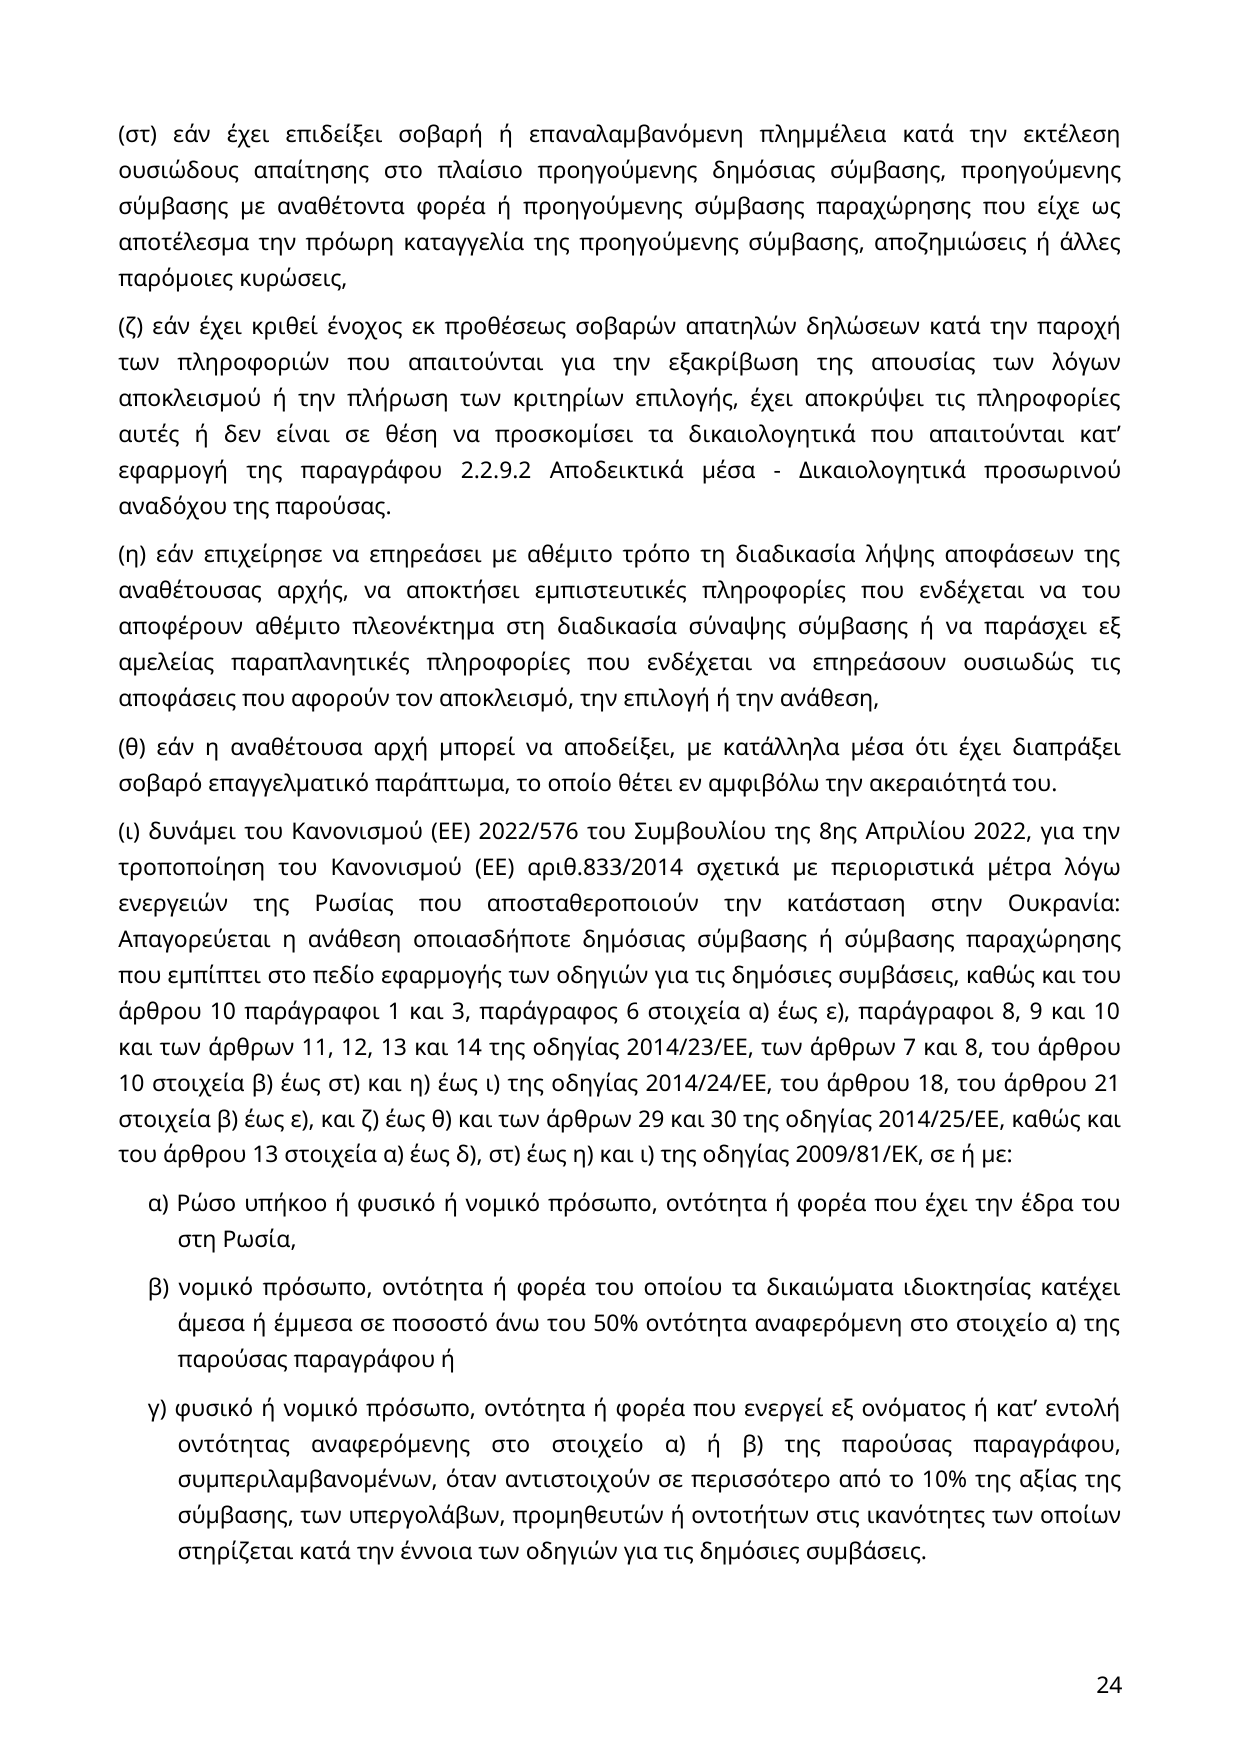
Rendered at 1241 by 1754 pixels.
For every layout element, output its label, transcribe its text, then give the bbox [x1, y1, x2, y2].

text (ζ) εάν έχει κριθεί ένοχος εκ προθέσεως σοβαρών απατηλών δηλώσεων κατά την παροχή των πληροφοριών που απαιτούνται για την εξακρίβωση της απουσίας των λόγων αποκλεισμού ή την πλήρωση των κριτηρίων επιλογής, έχει αποκρύψει τις πληροφορίες αυτές ή δεν είναι σε θέση να προσκομίσει τα δικαιολογητικά που απαιτούνται κατ’ εφαρμογή της παραγράφου 2.2.9.2 Αποδεικτικά μέσα - Δικαιολογητικά προσωρινού αναδόχου της παρούσας. [118, 310, 1122, 521]
text α) Ρώσο υπήκοο ή φυσικό ή νομικό πρόσωπο, οντότητα ή φορέα που έχει την έδρα του στη Ρωσία, [148, 1187, 1122, 1254]
text γ) φυσικό ή νομικό πρόσωπο, οντότητα ή φορέα που ενεργεί εξ ονόματος ή κατ’ εντολή οντότητας αναφερόμενης στο στοιχείο α) ή β) της παρούσας παραγράφου, συμπεριλαμβανομένων, όταν αντιστοιχούν σε περισσότερο από το 10% της αξίας της σύμβασης, των υπεργολάβων, προμηθευτών ή οντοτήτων στις ικανότητες των οποίων στηρίζεται κατά την έννοια των οδηγιών για τις δημόσιες συμβάσεις. [148, 1392, 1122, 1567]
text (ι) δυνάμει του Κανονισμού (ΕΕ) 2022/576 του Συμβουλίου της 8ης Απριλίου 2022, για την τροποποίηση του Κανονισμού (ΕΕ) αριθ.833/2014 σχετικά με περιοριστικά μέτρα λόγω ενεργειών της Ρωσίας που αποσταθεροποιούν την κατάσταση στην Ουκρανία: Απαγορεύεται η ανάθεση οποιασδήποτε δημόσιας σύμβασης ή σύμβασης παραχώρησης που εμπίπτει στο πεδίο εφαρμογής των οδηγιών για τις δημόσιες συμβάσεις, καθώς και του άρθρου 10 παράγραφοι 1 και 3, παράγραφος 6 στοιχεία α) έως ε), παράγραφοι 8, 9 και 10 και των άρθρων 11, 12, 13 και 14 της οδηγίας 2014/23/ΕΕ, των άρθρων 7 και 8, του άρθρου 10 στοιχεία β) έως στ) και η) έως ι) της οδηγίας 2014/24/ΕΕ, του άρθρου 18, του άρθρου 21 στοιχεία β) έως ε), και ζ) έως θ) και των άρθρων 29 και 30 της οδηγίας 2014/25/ΕΕ, καθώς και του άρθρου 13 στοιχεία α) έως δ), στ) έως η) και ι) της οδηγίας 2009/81/ΕΚ, σε ή με: [118, 815, 1122, 1170]
text (θ) εάν η αναθέτουσα αρχή μπορεί να αποδείξει, με κατάλληλα μέσα ότι έχει διαπράξει σοβαρό επαγγελματικό παράπτωμα, το οποίο θέτει εν αμφιβόλω την ακεραιότητά του. [118, 731, 1122, 798]
text β) νομικό πρόσωπο, οντότητα ή φορέα του οποίου τα δικαιώματα ιδιοκτησίας κατέχει άμεσα ή έμμεσα σε ποσοστό άνω του 50% οντότητα αναφερόμενη στο στοιχείο α) της παρούσας παραγράφου ή [148, 1271, 1122, 1374]
text (στ) εάν έχει επιδείξει σοβαρή ή επαναλαμβανόμενη πλημμέλεια κατά την εκτέλεση ουσιώδους απαίτησης στο πλαίσιο προηγούμενης δημόσιας σύμβασης, προηγούμενης σύμβασης με αναθέτοντα φορέα ή προηγούμενης σύμβασης παραχώρησης που είχε ως αποτέλεσμα την πρόωρη καταγγελία της προηγούμενης σύμβασης, αποζημιώσεις ή άλλες παρόμοιες κυρώσεις, [118, 118, 1122, 293]
text (η) εάν επιχείρησε να επηρεάσει με αθέμιτο τρόπο τη διαδικασία λήψης αποφάσεων της αναθέτουσας αρχής, να αποκτήσει εμπιστευτικές πληροφορίες που ενδέχεται να του αποφέρουν αθέμιτο πλεονέκτημα στη διαδικασία σύναψης σύμβασης ή να παράσχει εξ αμελείας παραπλανητικές πληροφορίες που ενδέχεται να επηρεάσουν ουσιωδώς τις αποφάσεις που αφορούν τον αποκλεισμό, την επιλογή ή την ανάθεση, [118, 538, 1122, 713]
